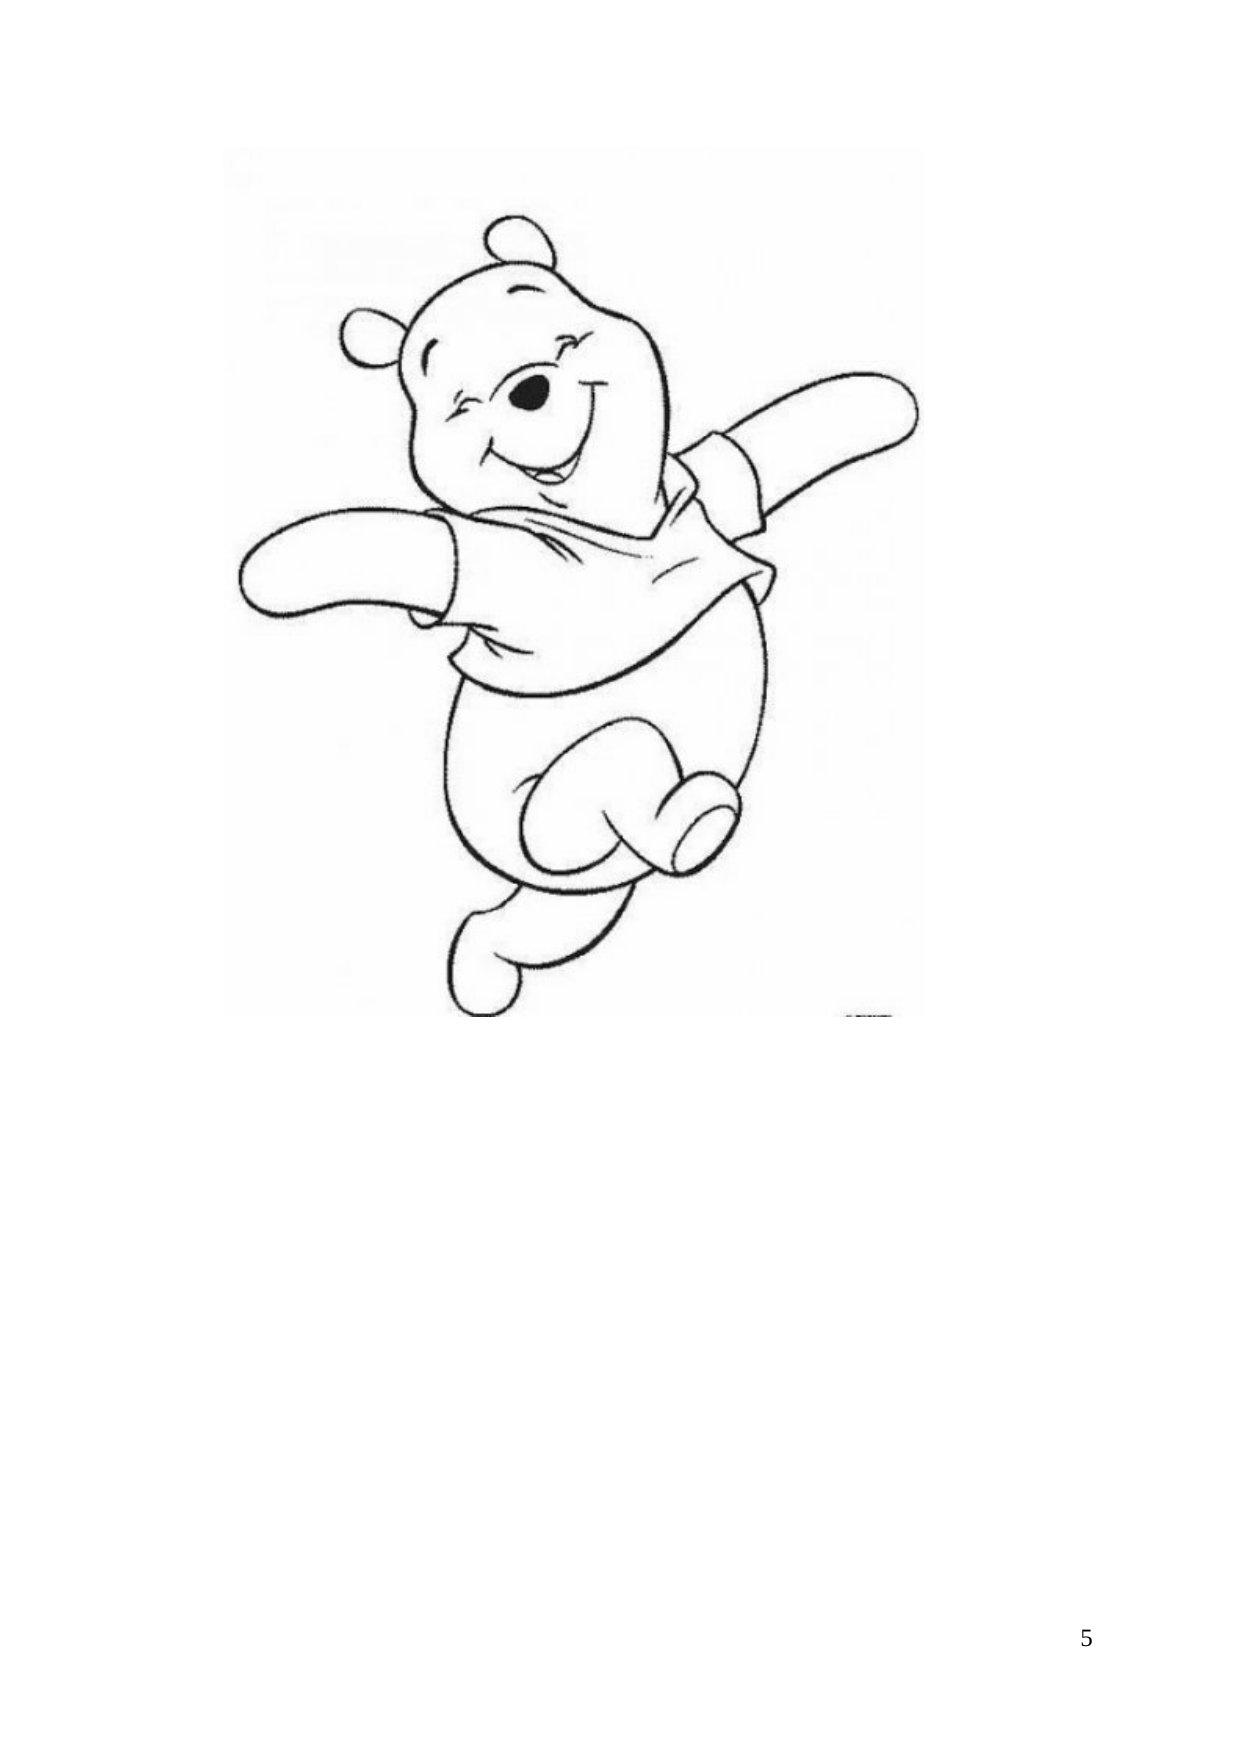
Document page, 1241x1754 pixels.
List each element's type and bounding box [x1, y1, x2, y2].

picture [222, 147, 925, 1017]
